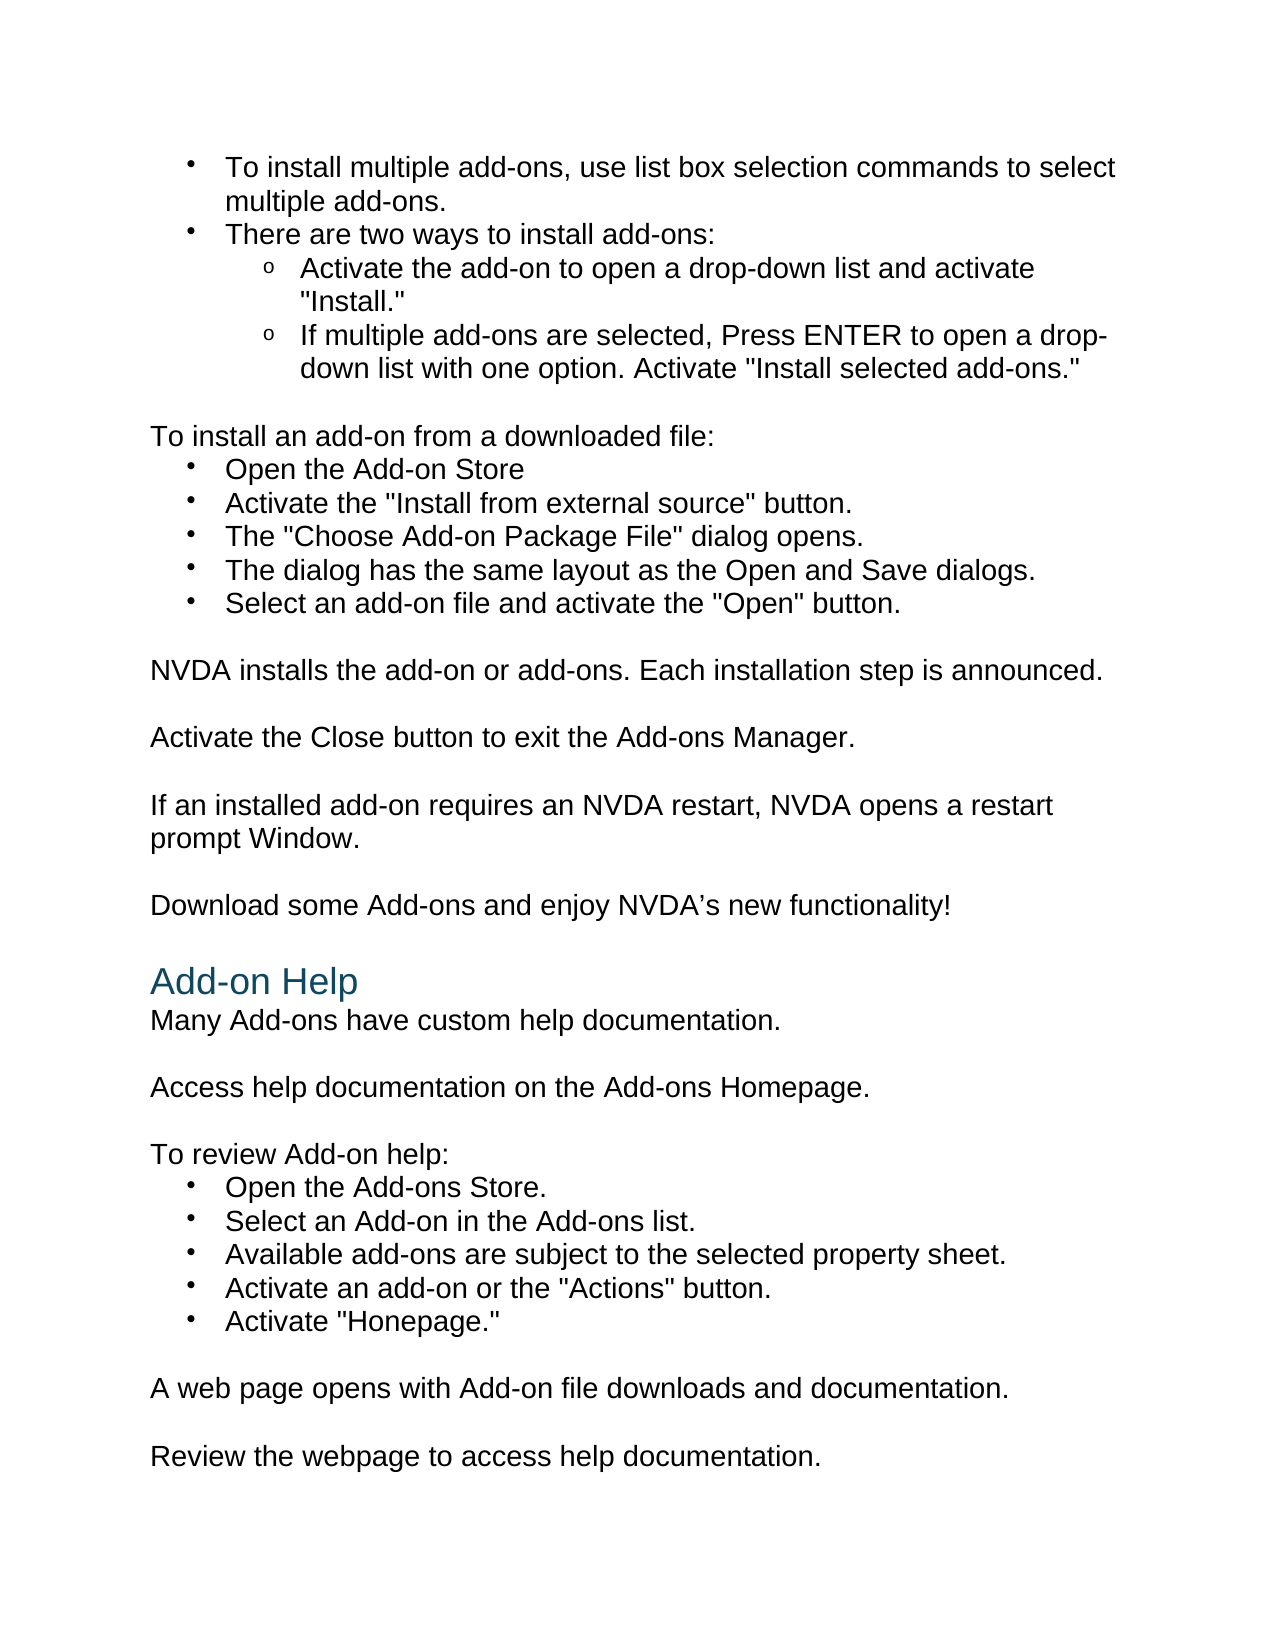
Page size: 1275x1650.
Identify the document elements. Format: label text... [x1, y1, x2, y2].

subtitle Add-on Help [150, 959, 1125, 1002]
list Open the Add-on Store [187, 452, 1125, 486]
text A web page opens with Add-on file downloads and documentation. [150, 1371, 1125, 1405]
list If multiple add-ons are selected, Press ENTER to open a drop-down list with one option. Activate "Install selected add-ons." [262, 318, 1125, 385]
text Activate the Close button to exit the Add-ons Manager. [150, 720, 1125, 754]
list Select an add-on file and activate the "Open" button. [187, 586, 1125, 620]
list The "Choose Add-on Package File" dialog opens. [187, 519, 1125, 553]
list Activate the add-on to open a drop-down list and activate "Install." [262, 251, 1125, 318]
text NVDA installs the add-on or add-ons. Each installation step is announced. [150, 653, 1125, 687]
text If an installed add-on requires an NVDA restart, NVDA opens a restart prompt Window. [150, 787, 1125, 854]
list Select an Add-on in the Add-ons list. [187, 1204, 1125, 1237]
list Activate the "Install from external source" button. [187, 486, 1125, 519]
text Many Add-ons have custom help documentation. [150, 1002, 1125, 1036]
text Download some Add-ons and enjoy NVDA’s new functionality! [150, 888, 1125, 922]
list Available add-ons are subject to the selected property sheet. [187, 1237, 1125, 1271]
text To review Add-on help: [150, 1137, 1125, 1170]
text Access help documentation on the Add-ons Homepage. [150, 1069, 1125, 1103]
list Activate "Honepage." [187, 1304, 1125, 1338]
list There are two ways to install add-ons: [187, 217, 1125, 251]
text Review the webpage to access help documentation. [150, 1438, 1125, 1472]
text To install an add-on from a downloaded file: [150, 418, 1125, 452]
list Activate an add-on or the "Actions" button. [187, 1271, 1125, 1304]
list The dialog has the same layout as the Open and Save dialogs. [187, 553, 1125, 586]
list To install multiple add-ons, use list box selection commands to select multiple add-ons. [187, 150, 1125, 217]
list Open the Add-ons Store. [187, 1170, 1125, 1204]
